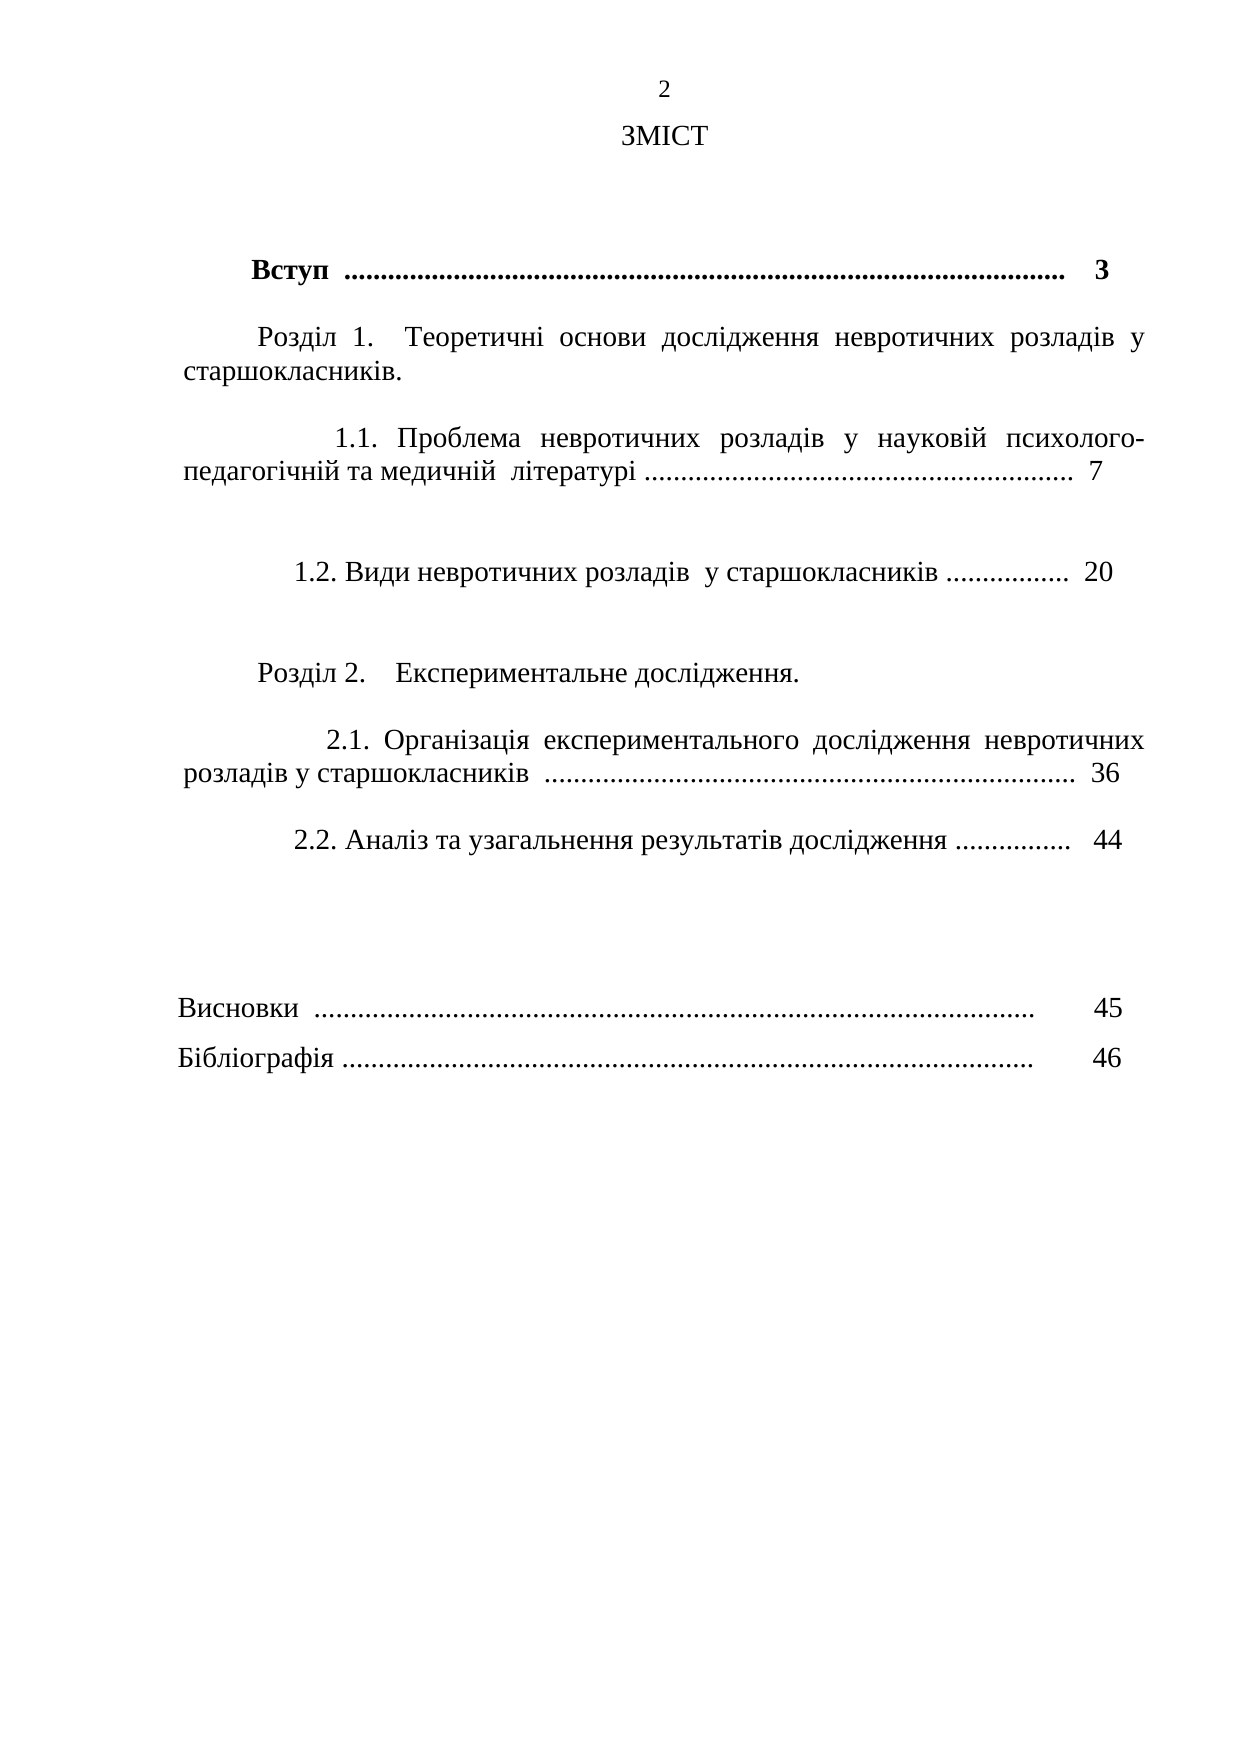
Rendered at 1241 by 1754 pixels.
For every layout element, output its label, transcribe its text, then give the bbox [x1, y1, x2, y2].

subtitle 1.1. Проблема невротичних розладів у науковій психолого-педагогічній та медичній літературі ........................................................... 7 [183, 420, 1146, 487]
text 1.2. Види невротичних розладів у старшокласників ................. 20 [183, 554, 1146, 588]
subtitle Розділ 2. Експериментальне дослідження. [183, 655, 1146, 688]
subtitle 2.1. Організація експериментального дослідження невротичних розладів у старшокласників ......................................................................... 36 [183, 722, 1146, 789]
title Вступ ................................................................................................... 3 [183, 252, 1146, 286]
text ЗМІСТ [177, 118, 1152, 152]
subtitle Висновки ................................................................................................... 45 [177, 990, 1146, 1024]
subtitle 2.2. Аналіз та узагальнення результатів дослідження ................ 44 [183, 822, 1146, 856]
subtitle Розділ 1. Теоретичні основи дослідження невротичних розладів у старшокласників. [183, 319, 1146, 386]
subtitle Бібліографія ............................................................................................... 46 [177, 1041, 1146, 1074]
